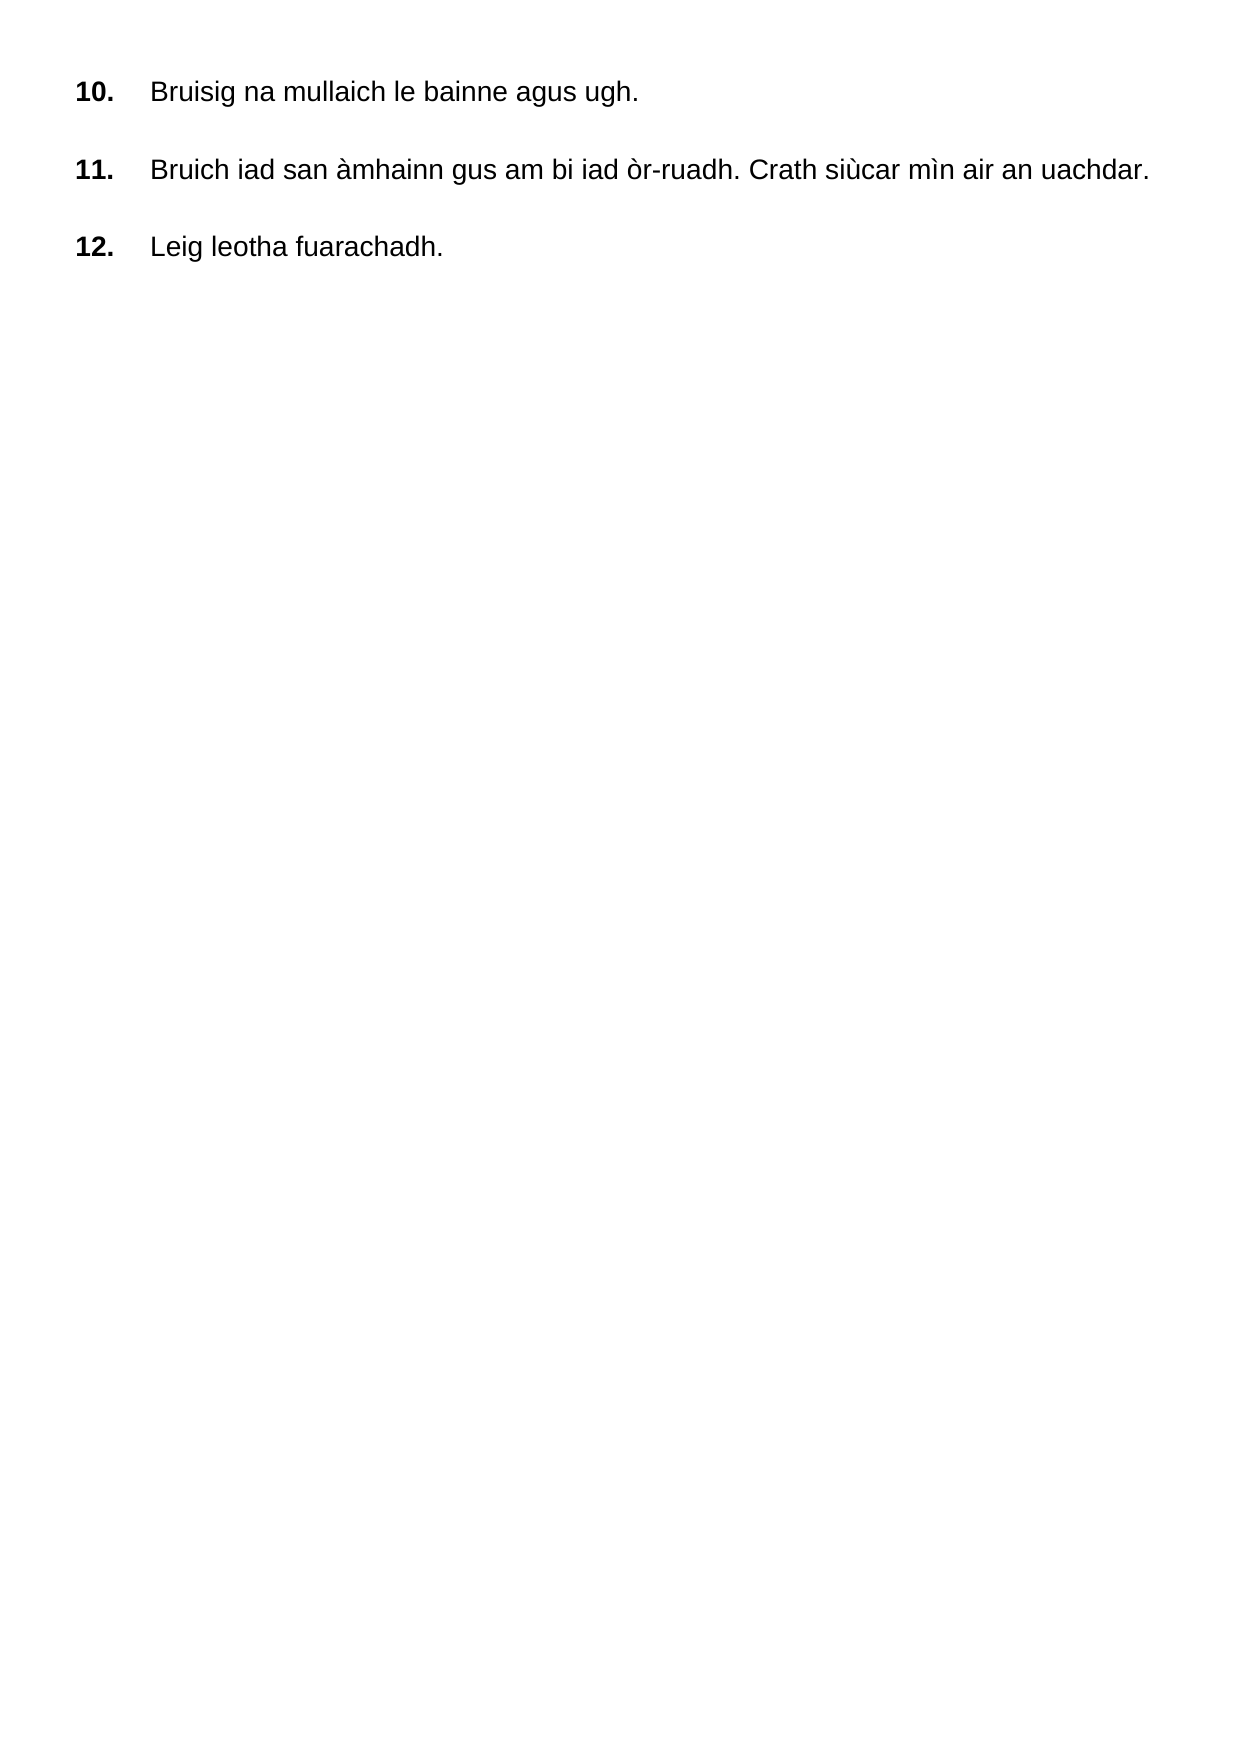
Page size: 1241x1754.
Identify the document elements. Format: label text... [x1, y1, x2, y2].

text 11. Bruich iad san àmhainn gus am bi iad òr-ruadh. Crath siùcar mìn air an uachdar. [75, 153, 1165, 185]
text 12. Leig leotha fuarachadh. [75, 230, 1165, 263]
text 10. Bruisig na mullaich le bainne agus ugh. [75, 75, 1165, 107]
